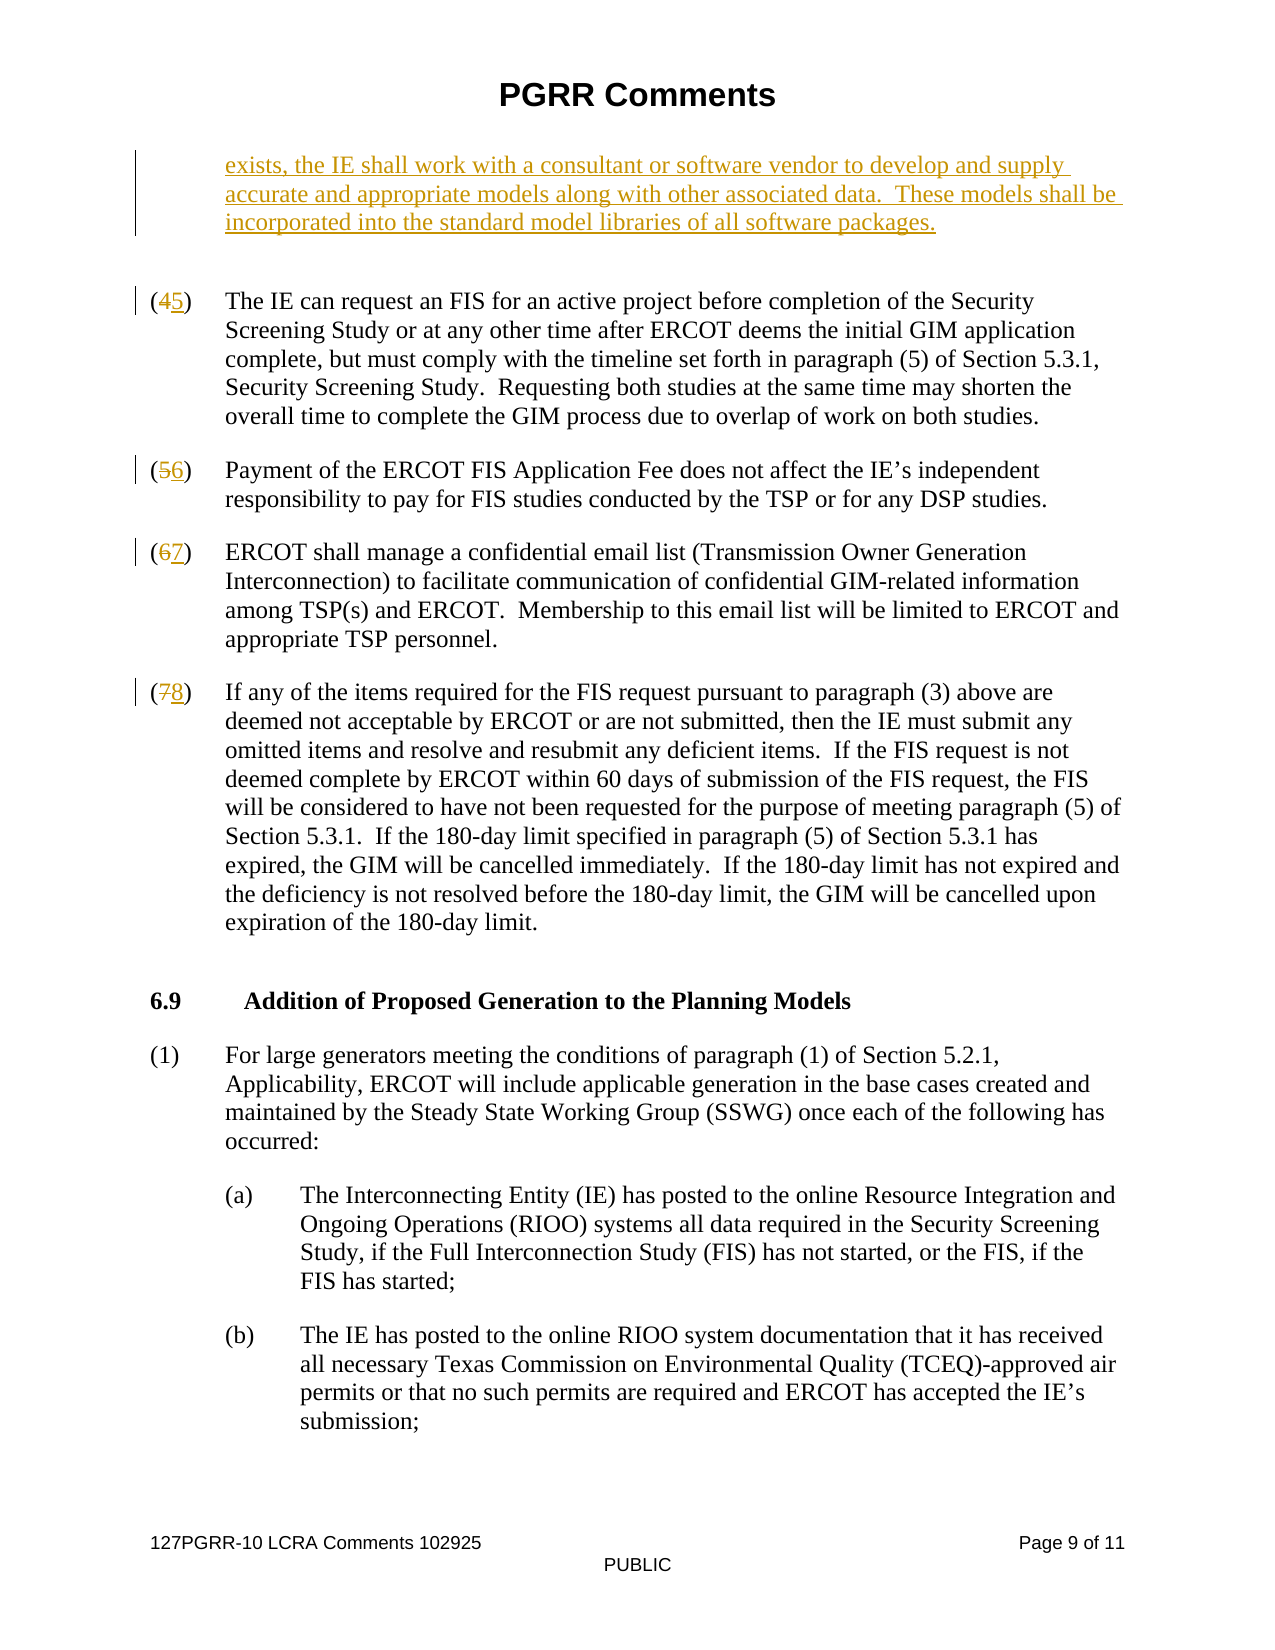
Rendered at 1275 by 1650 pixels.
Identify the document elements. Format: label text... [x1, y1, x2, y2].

text () Payment of the ERCOT FIS Application Fee does not affect the IE’s independent responsibility to pay for FIS studies conducted by the TSP or for any DSP studies. [150, 455, 1125, 512]
text () If any of the items required for the FIS request pursuant to paragraph (3) above are deemed not acceptable by ERCOT or are not submitted, then the IE must submit any omitted items and resolve and resubmit any deficient items. If the FIS request is not deemed complete by ERCOT within 60 days of submission of the FIS request, the FIS will be considered to have not been requested for the purpose of meeting paragraph (5) of Section 5.3.1. If the 180-day limit specified in paragraph (5) of Section 5.3.1 has expired, the GIM will be cancelled immediately. If the 180-day limit has not expired and the deficiency is not resolved before the 180-day limit, the GIM will be cancelled upon expiration of the 180-day limit. [150, 677, 1125, 936]
text (1) For large generators meeting the conditions of paragraph (1) of Section 5.2.1, Applicability, ERCOT will include applicable generation in the base cases created and maintained by the Steady State Working Group (SSWG) once each of the following has occurred: [150, 1040, 1125, 1155]
text (a) The Interconnecting Entity (IE) has posted to the online Resource Integration and Ongoing Operations (RIOO) systems all data required in the Security Screening Study, if the Full Interconnection Study (FIS) has not started, or the FIS, if the FIS has started; [225, 1180, 1125, 1295]
text () The IE can request an FIS for an active project before completion of the Security Screening Study or at any other time after ERCOT deems the initial GIM application complete, but must comply with the timeline set forth in paragraph (5) of Section 5.3.1, Security Screening Study. Requesting both studies at the same time may shorten the overall time to complete the GIM process due to overlap of work on both studies. [150, 286, 1125, 430]
text 6.9 Addition of Proposed Generation to the Planning Models [150, 986, 1125, 1015]
text () ERCOT shall manage a confidential email list (Transmission Owner Generation Interconnection) to facilitate communication of confidential GIM-related information among TSP(s) and ERCOT. Membership to this email list will be limited to ERCOT and appropriate TSP personnel. [150, 537, 1125, 652]
text (b) The IE has posted to the online RIOO system documentation that it has received all necessary Texas Commission on Environmental Quality (TCEQ)-approved air permits or that no such permits are required and ERCOT has accepted the IE’s submission; [225, 1320, 1125, 1435]
